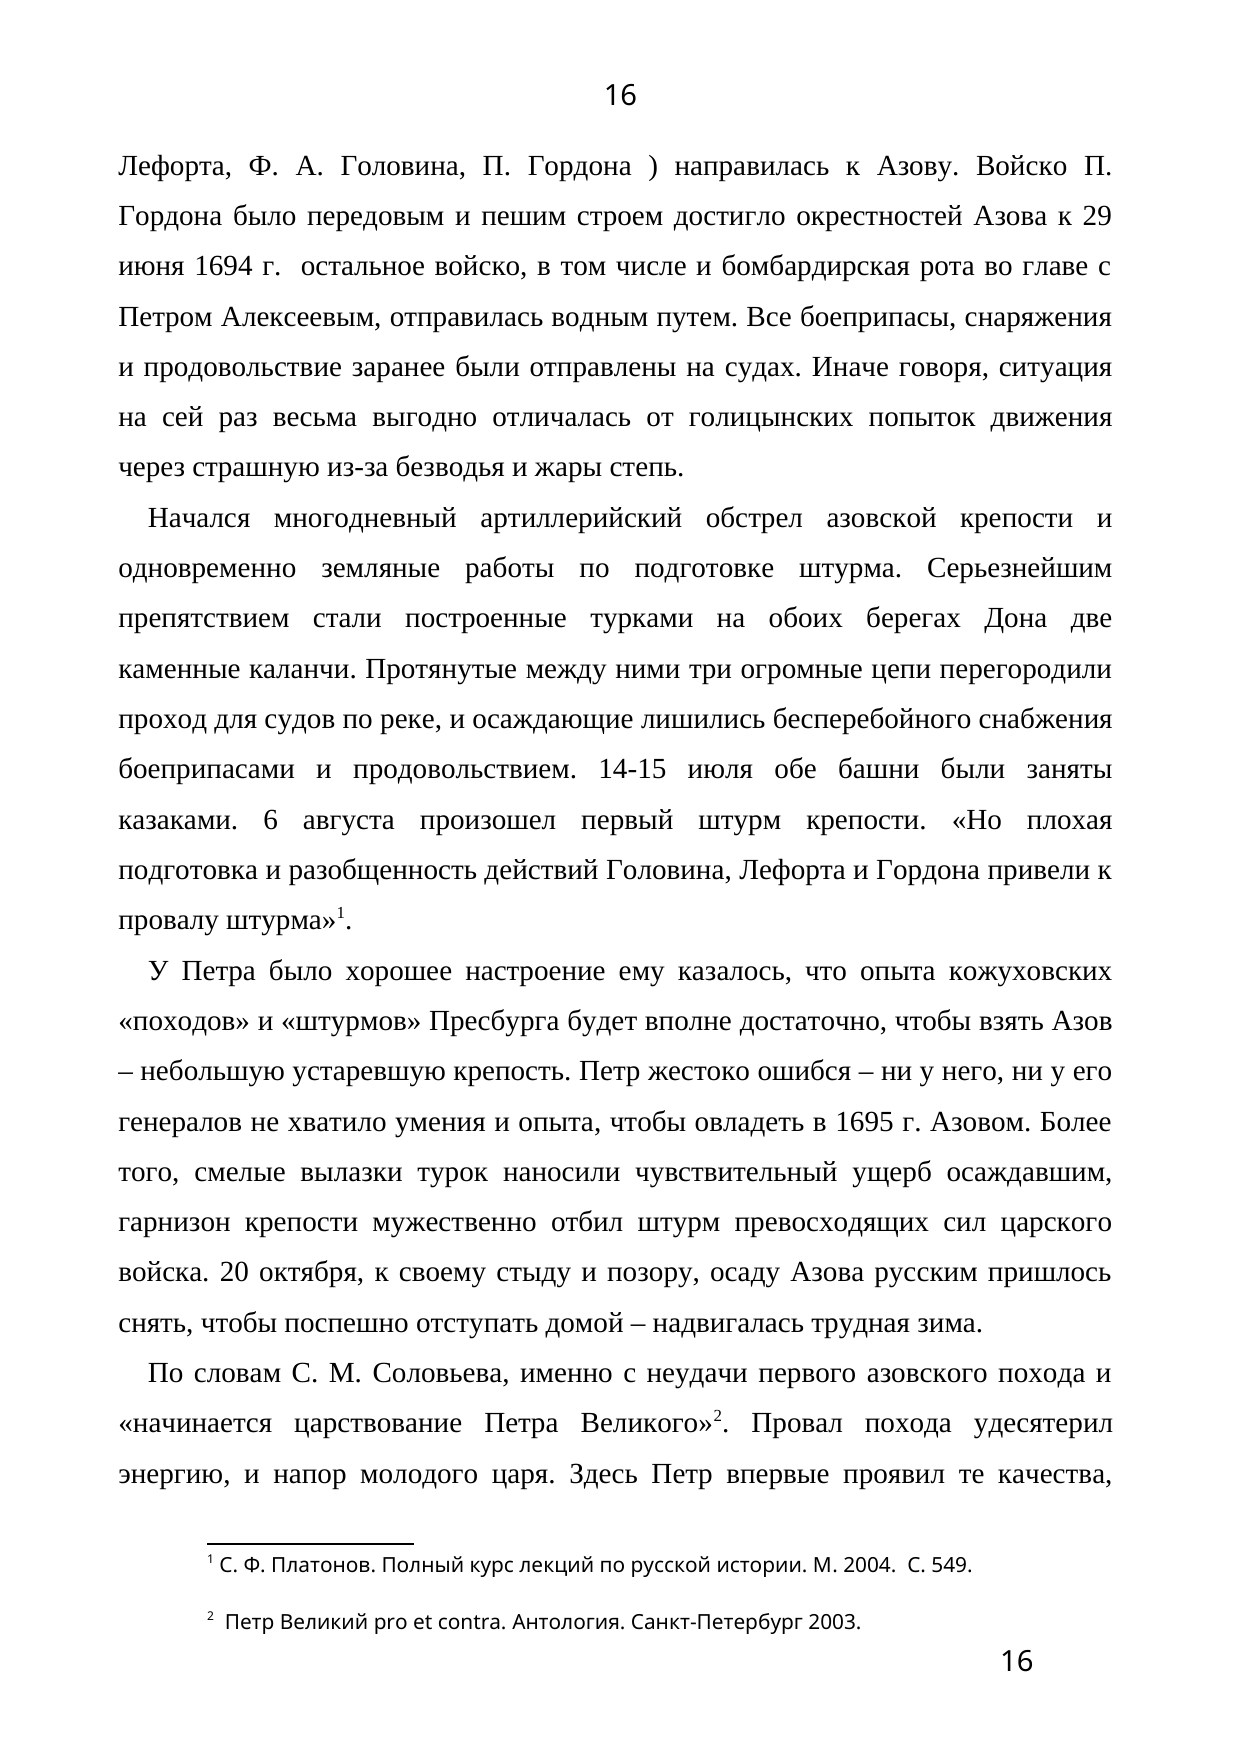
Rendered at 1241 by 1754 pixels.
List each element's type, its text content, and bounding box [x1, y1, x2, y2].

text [118, 1355, 1113, 1489]
text Начался многодневный артиллерийский обстрел азовской крепости и одновременно земляные работы по подготовке штурма. Серьезнейшим препятствием стали построенные турками на обоих берегах Дона две каменные каланчи. Протянутые между ними три огромные цепи перегородили проход для судов по реке, и осаждающие лишились бесперебойного снабжения боеприпасами и продовольствием. 14-15 июля обе башни были заняты казаками. 6 августа произошел первый штурм крепости. «Но плохая подготовка и разобщенность действий Головина, Лефорта и Гордона привели к провалу штурма». [118, 500, 1113, 936]
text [118, 148, 1113, 483]
text У Петра было хорошее настроение ему казалось, что опыта кожуховских «походов» и «штурмов» Пресбурга будет вполне достаточно, чтобы взять Азов – небольшую устаревшую крепость. Петр жестоко ошибся – ни у него, ни у его генералов не хватило умения и опыта, чтобы овладеть в 1695 г. Азовом. Более того, смелые вылазки турок наносили чувствительный ущерб осаждавшим, гарнизон крепости мужественно отбил штурм превосходящих сил царского войска. 20 октября, к своему стыду и позору, осаду Азова русским пришлось снять, чтобы поспешно отступать домой – надвигалась трудная зима. [118, 953, 1113, 1338]
